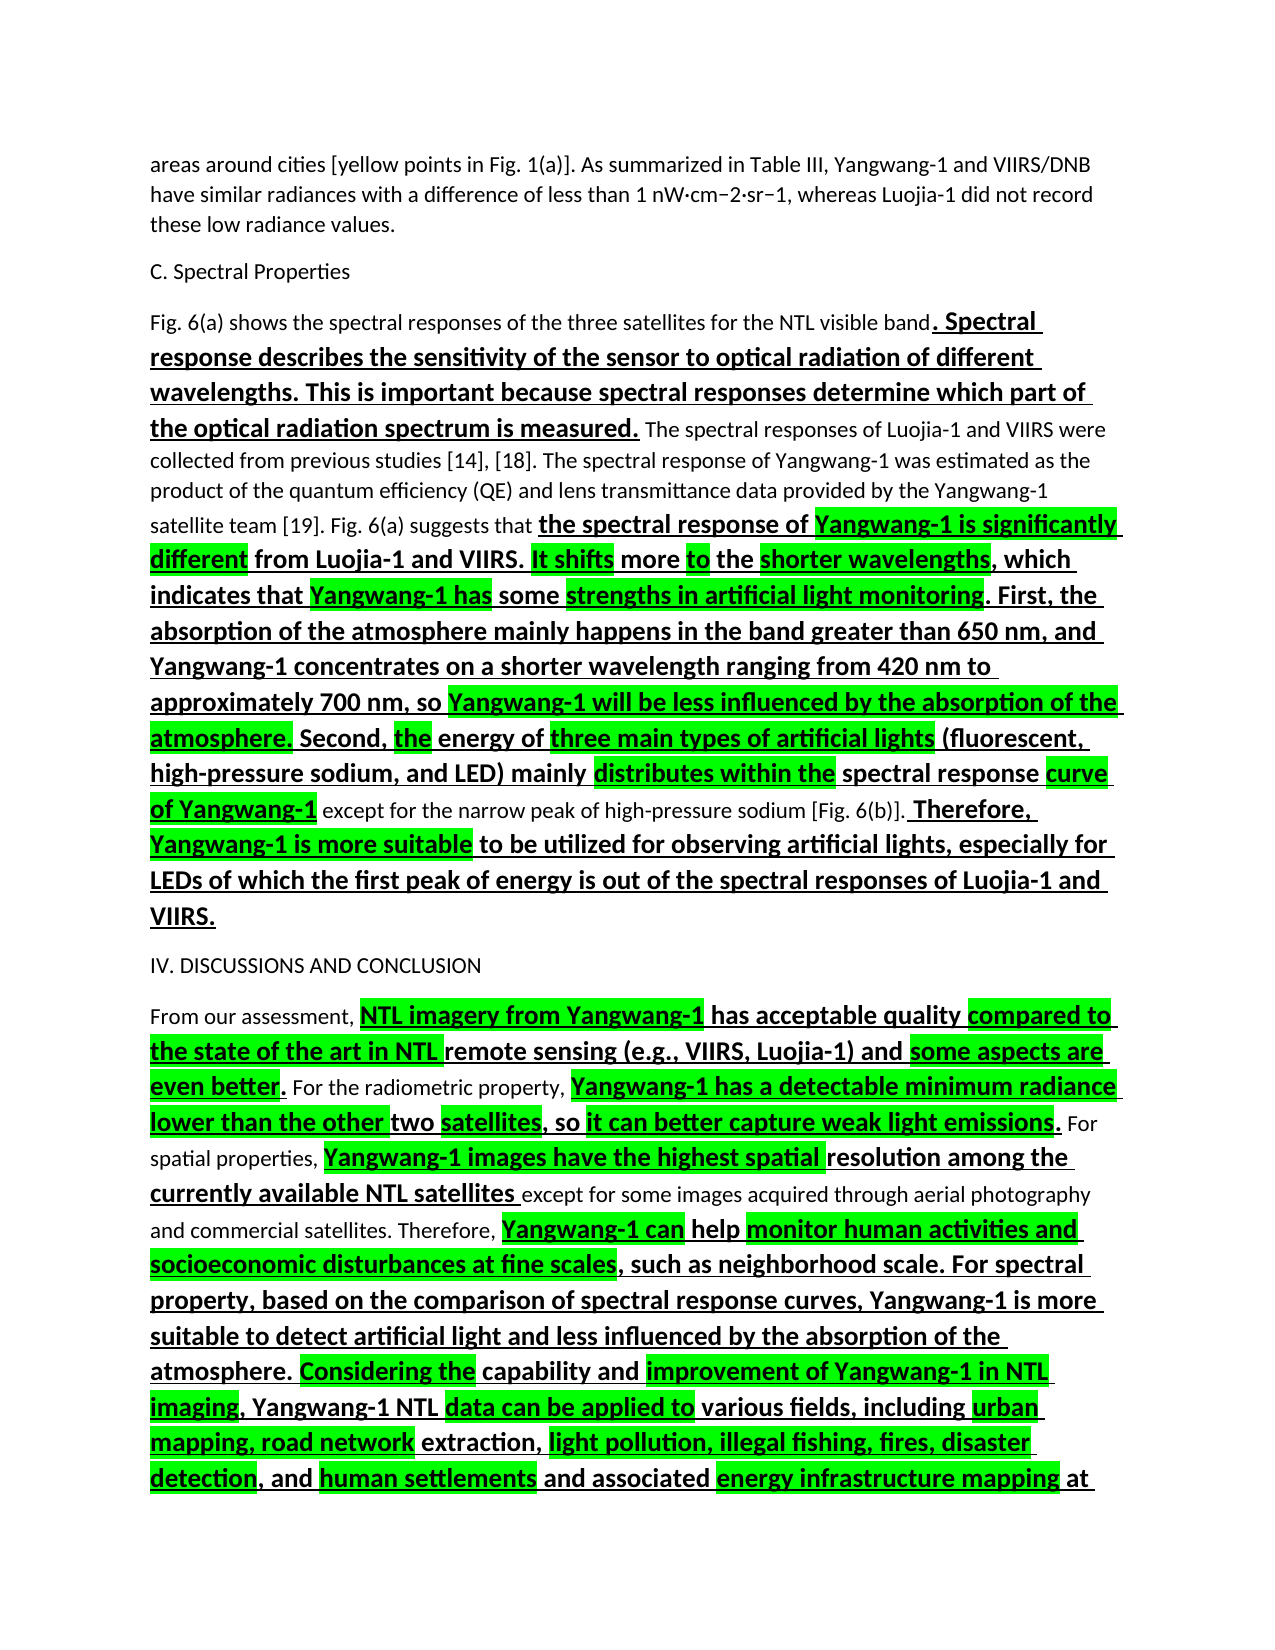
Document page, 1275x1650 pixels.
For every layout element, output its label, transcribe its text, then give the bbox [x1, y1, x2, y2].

text C. Spectral Properties [150, 257, 1125, 285]
text Fig. 6(a) shows the spectral responses of the three satellites for the NTL visible band. Spectral response describes the sensitivity of the sensor to optical radiation of different wavelengths. This is important because spectral responses determine which part of the optical radiation spectrum is measured. The spectral responses of Luojia-1 and VIIRS were collected from previous studies [14], [18]. The spectral response of Yangwang-1 was estimated as the product of the quantum efficiency (QE) and lens transmittance data provided by the Yangwang-1 satellite team [19]. Fig. 6(a) suggests that the spectral response of Yangwang-1 is significantly different from Luojia-1 and VIIRS. It shifts more to the shorter wavelengths, which indicates that Yangwang-1 has some strengths in artificial light monitoring. First, the absorption of the atmosphere mainly happens in the band greater than 650 nm, and Yangwang-1 concentrates on a shorter wavelength ranging from 420 nm to approximately 700 nm, so Yangwang-1 will be less influenced by the absorption of the atmosphere. Second, the energy of three main types of artificial lights (fluorescent, high-pressure sodium, and LED) mainly distributes within the spectral response curve of Yangwang-1 except for the narrow peak of high-pressure sodium [Fig. 6(b)]. Therefore, Yangwang-1 is more suitable to be utilized for observing artificial lights, especially for LEDs of which the first peak of energy is out of the spectral responses of Luojia-1 and VIIRS. [150, 304, 1125, 932]
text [150, 150, 1125, 238]
text IV. DISCUSSIONS AND CONCLUSION [150, 951, 1125, 979]
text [150, 998, 1125, 1494]
